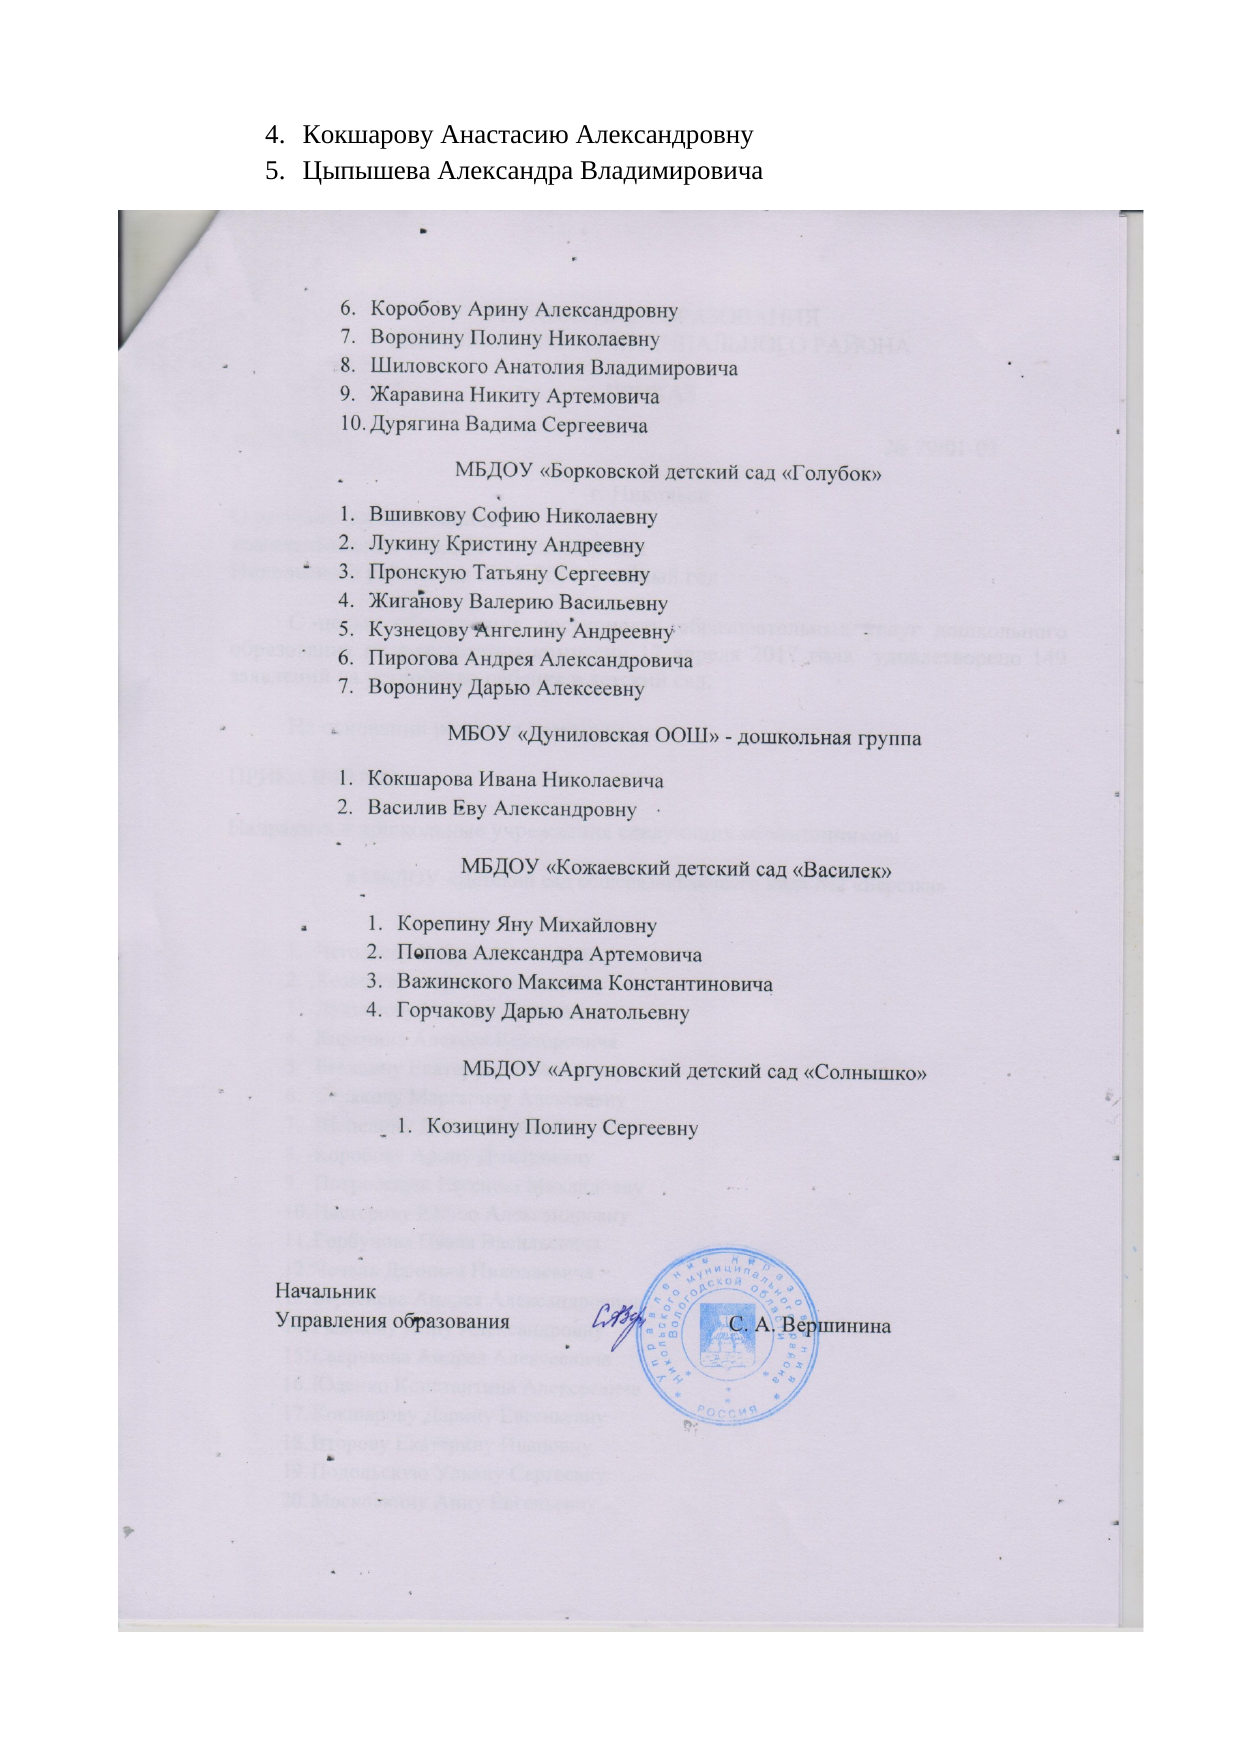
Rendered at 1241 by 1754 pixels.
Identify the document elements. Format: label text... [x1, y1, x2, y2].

picture [118, 210, 1152, 1632]
list Цыпышева Александра Владимировича [265, 154, 1152, 185]
list Кокшарову Анастасию Александровну [265, 118, 1152, 149]
